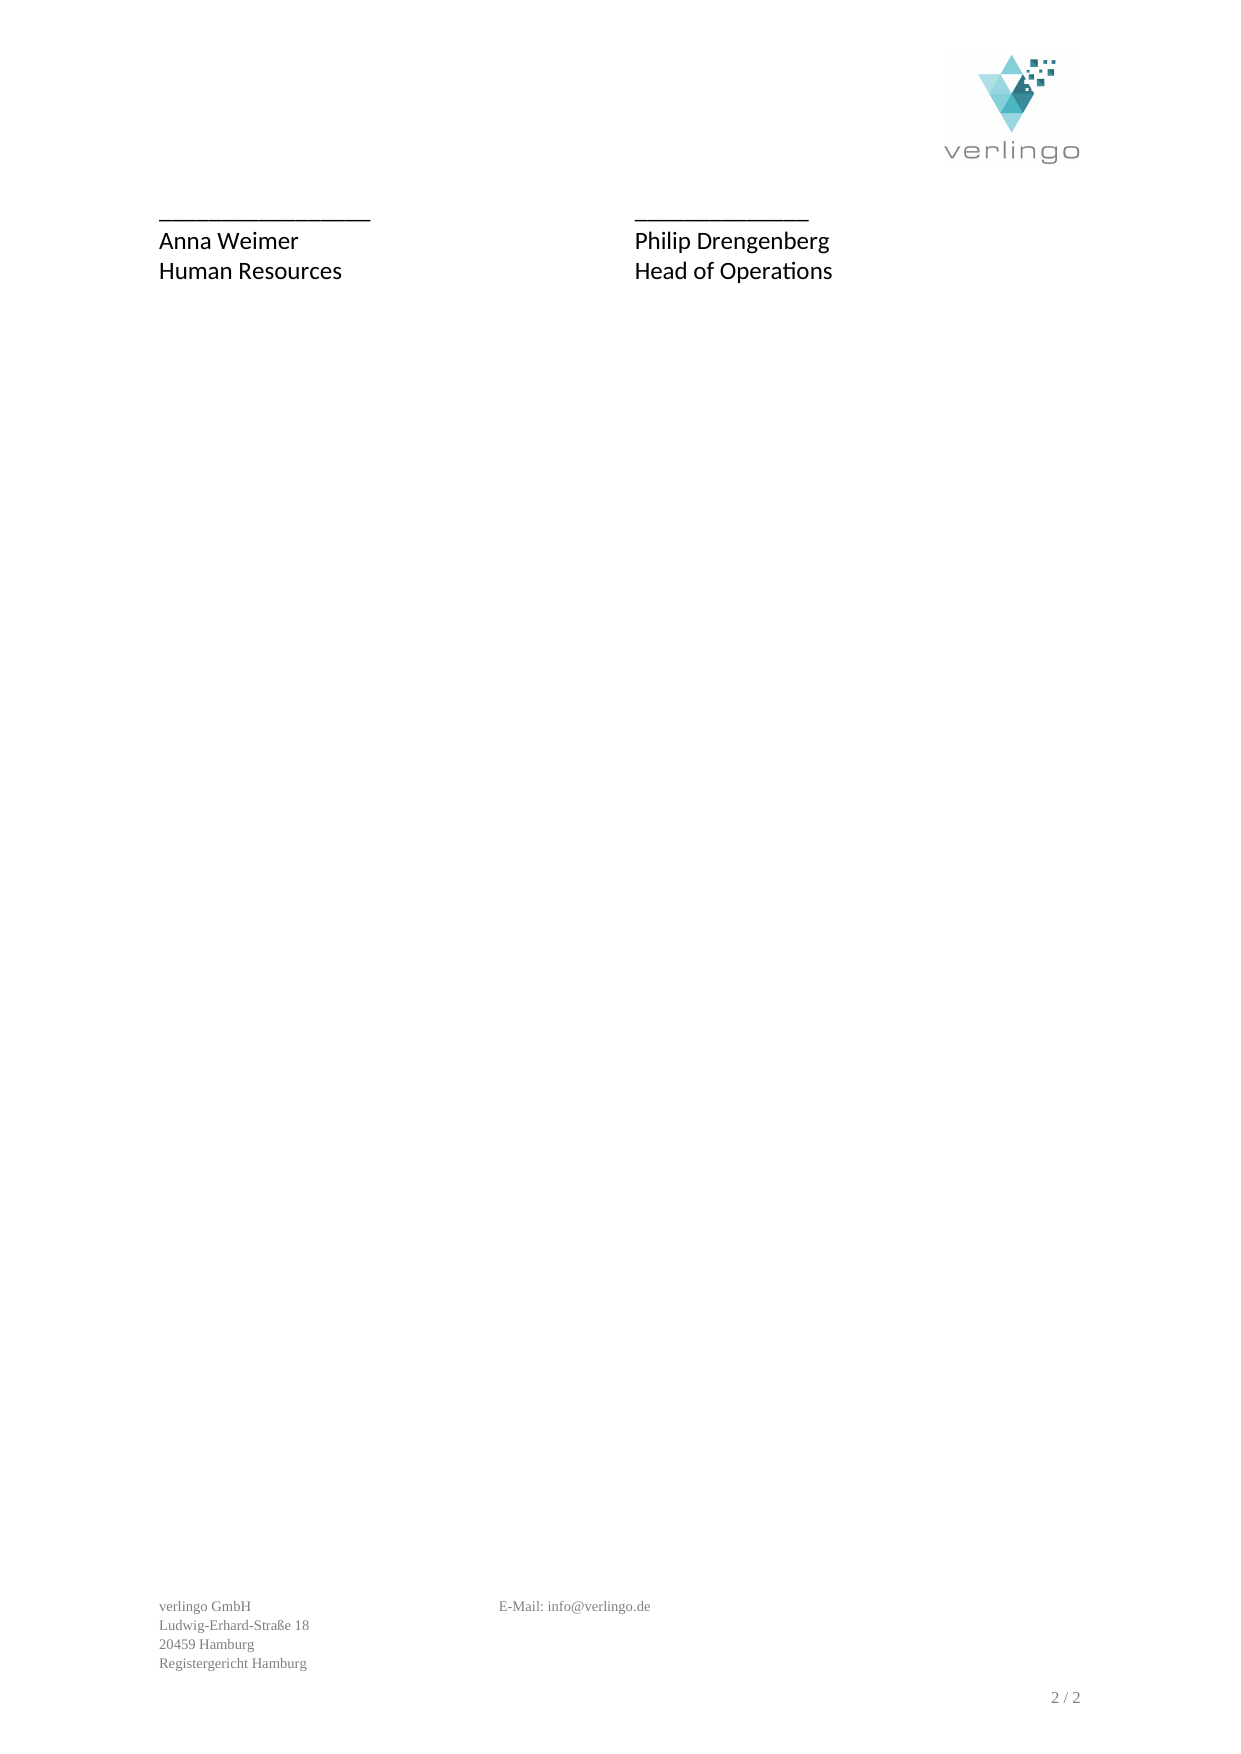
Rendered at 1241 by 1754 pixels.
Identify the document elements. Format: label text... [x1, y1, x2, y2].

table_header ______________ Philip Drengenberg Head of Operations [623, 194, 1099, 316]
table_header _________________ Anna Weimer Human Resources [148, 194, 623, 316]
picture [943, 53, 1081, 166]
